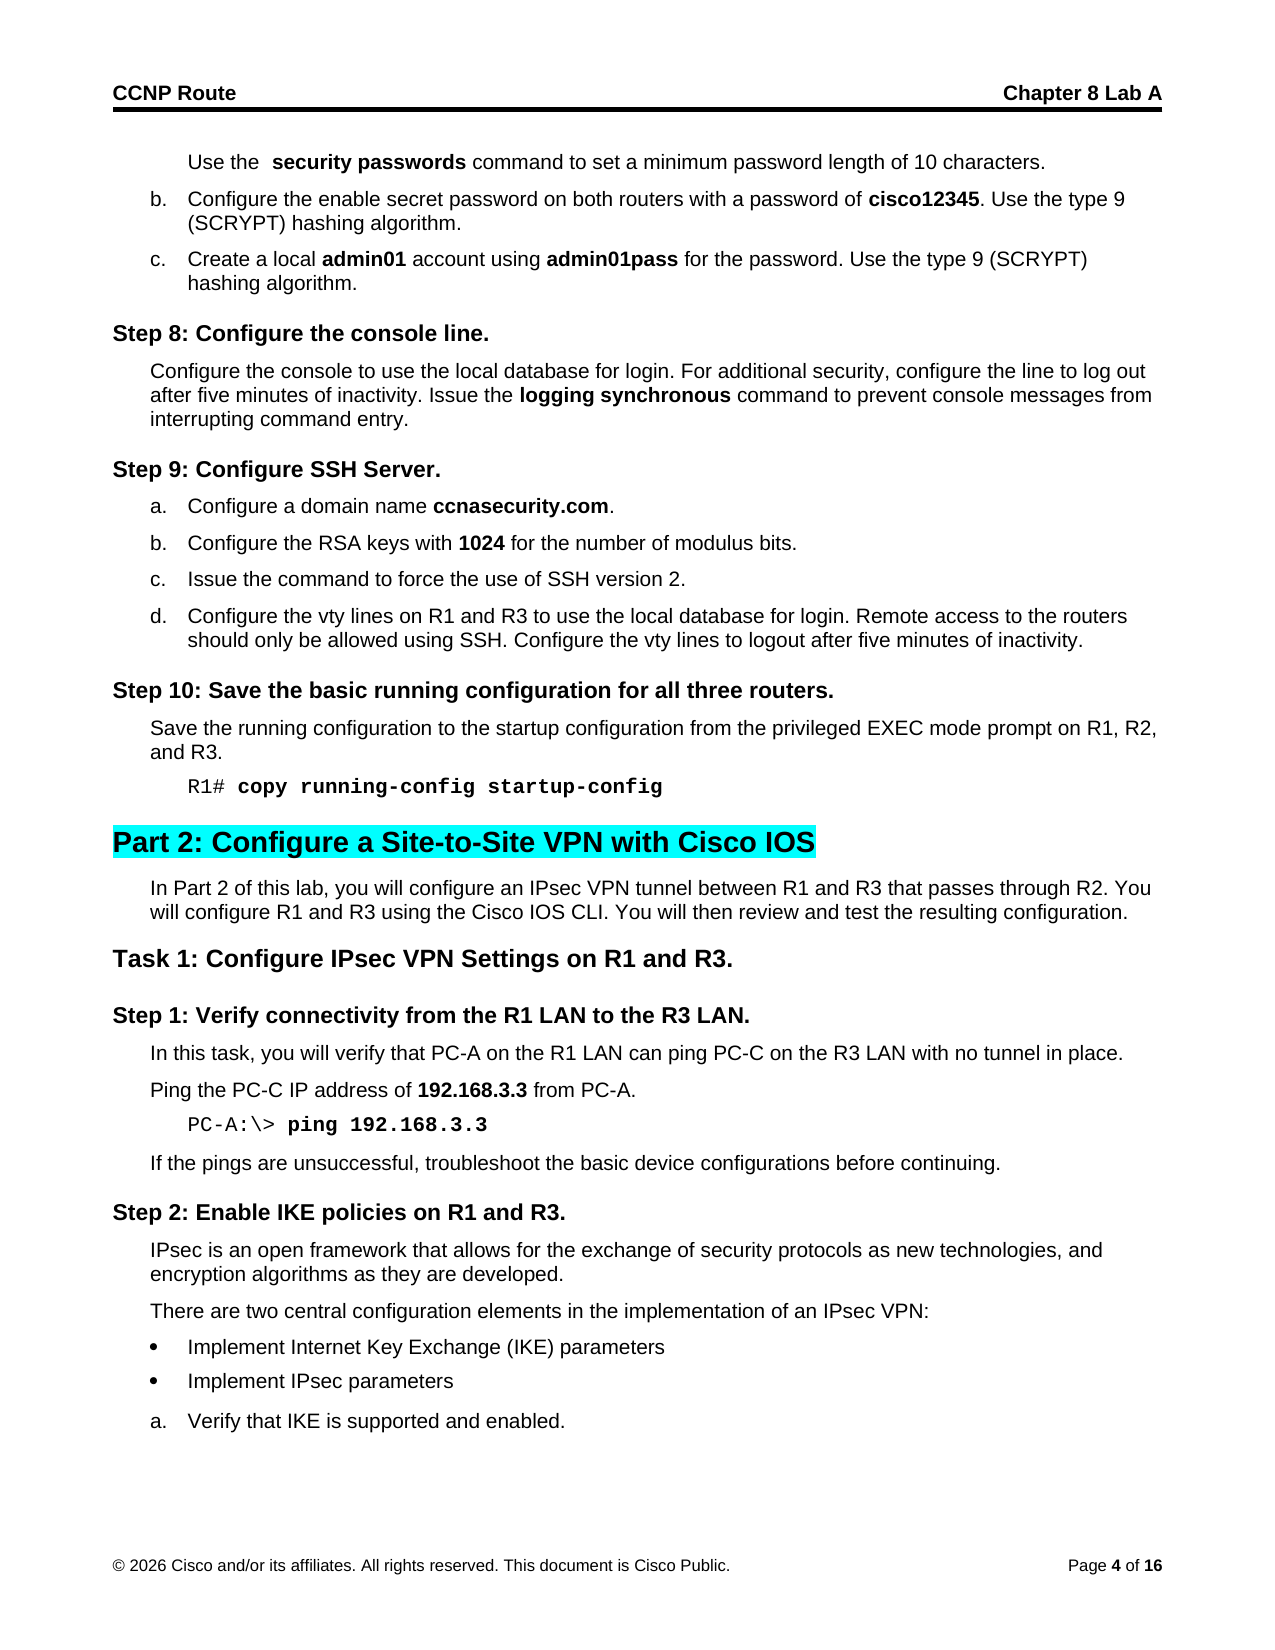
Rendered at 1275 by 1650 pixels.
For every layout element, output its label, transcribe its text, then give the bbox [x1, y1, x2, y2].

text IPsec is an open framework that allows for the exchange of security protocols as new technologies, and encryption algorithms as they are developed. [150, 1238, 1162, 1286]
text Configure SSH Server. [112, 456, 1162, 482]
text Ping the PC-C IP address of 192.168.3.3 from PC-A. [150, 1078, 1162, 1102]
text Verify that IKE is supported and enabled. [150, 1409, 1162, 1433]
text Configure the vty lines on R1 and R3 to use the local database for login. Remote access to the routers should only be allowed using SSH. Configure the vty lines to logout after five minutes of inactivity. [150, 604, 1162, 652]
text If the pings are unsuccessful, troubleshoot the basic device configurations before continuing. [150, 1150, 1162, 1174]
text Verify connectivity from the R1 LAN to the R3 LAN. [112, 1002, 1162, 1029]
text Save the running configuration to the startup configuration from the privileged EXEC mode prompt on R1, R2, and R3. [150, 716, 1162, 763]
text Enable IKE policies on R1 and R3. [112, 1199, 1162, 1226]
text There are two central configuration elements in the implementation of an IPsec VPN: [150, 1298, 1162, 1322]
text Configure IPsec VPN Settings on R1 and R3. [112, 944, 1162, 973]
text Configure the console line. [112, 320, 1162, 346]
list Create a local admin01 account using admin01pass for the password. Use the type 9 (SCRYPT) hashing algorithm. [150, 247, 1162, 295]
text Use the security passwords command to set a minimum password length of 10 characters. [187, 150, 1162, 174]
text Implement Internet Key Exchange (IKE) parameters [150, 1335, 1162, 1359]
text Configure the console to use the local database for login. For additional security, configure the line to log out after five minutes of inactivity. Issue the logging synchronous command to prevent console messages from interrupting command entry. [150, 359, 1162, 431]
text In Part 2 of this lab, you will configure an IPsec VPN tunnel between R1 and R3 that passes through R2. You will configure R1 and R3 using the Cisco IOS CLI. You will then review and test the resulting configuration. [150, 876, 1162, 923]
text Implement IPsec parameters [150, 1369, 1162, 1393]
text Configure a domain name ccnasecurity.com. [150, 494, 1162, 518]
text Issue the command to force the use of SSH version 2. [150, 567, 1162, 591]
text In this task, you will verify that PC-A on the R1 LAN can ping PC-C on the R3 LAN with no tunnel in place. [150, 1041, 1162, 1065]
text R1# copy running-config startup-config [187, 776, 1162, 799]
text Save the basic running configuration for all three routers. [112, 677, 1162, 703]
text Configure the RSA keys with 1024 for the number of modulus bits. [150, 531, 1162, 555]
text PC-A:\> ping 192.168.3.3 [187, 1114, 1162, 1138]
text Configure a Site-to-Site VPN with Cisco IOS [112, 824, 1162, 858]
list Configure the enable secret password on both routers with a password of cisco12345. Use the type 9 (SCRYPT) hashing algorithm. [150, 186, 1162, 234]
